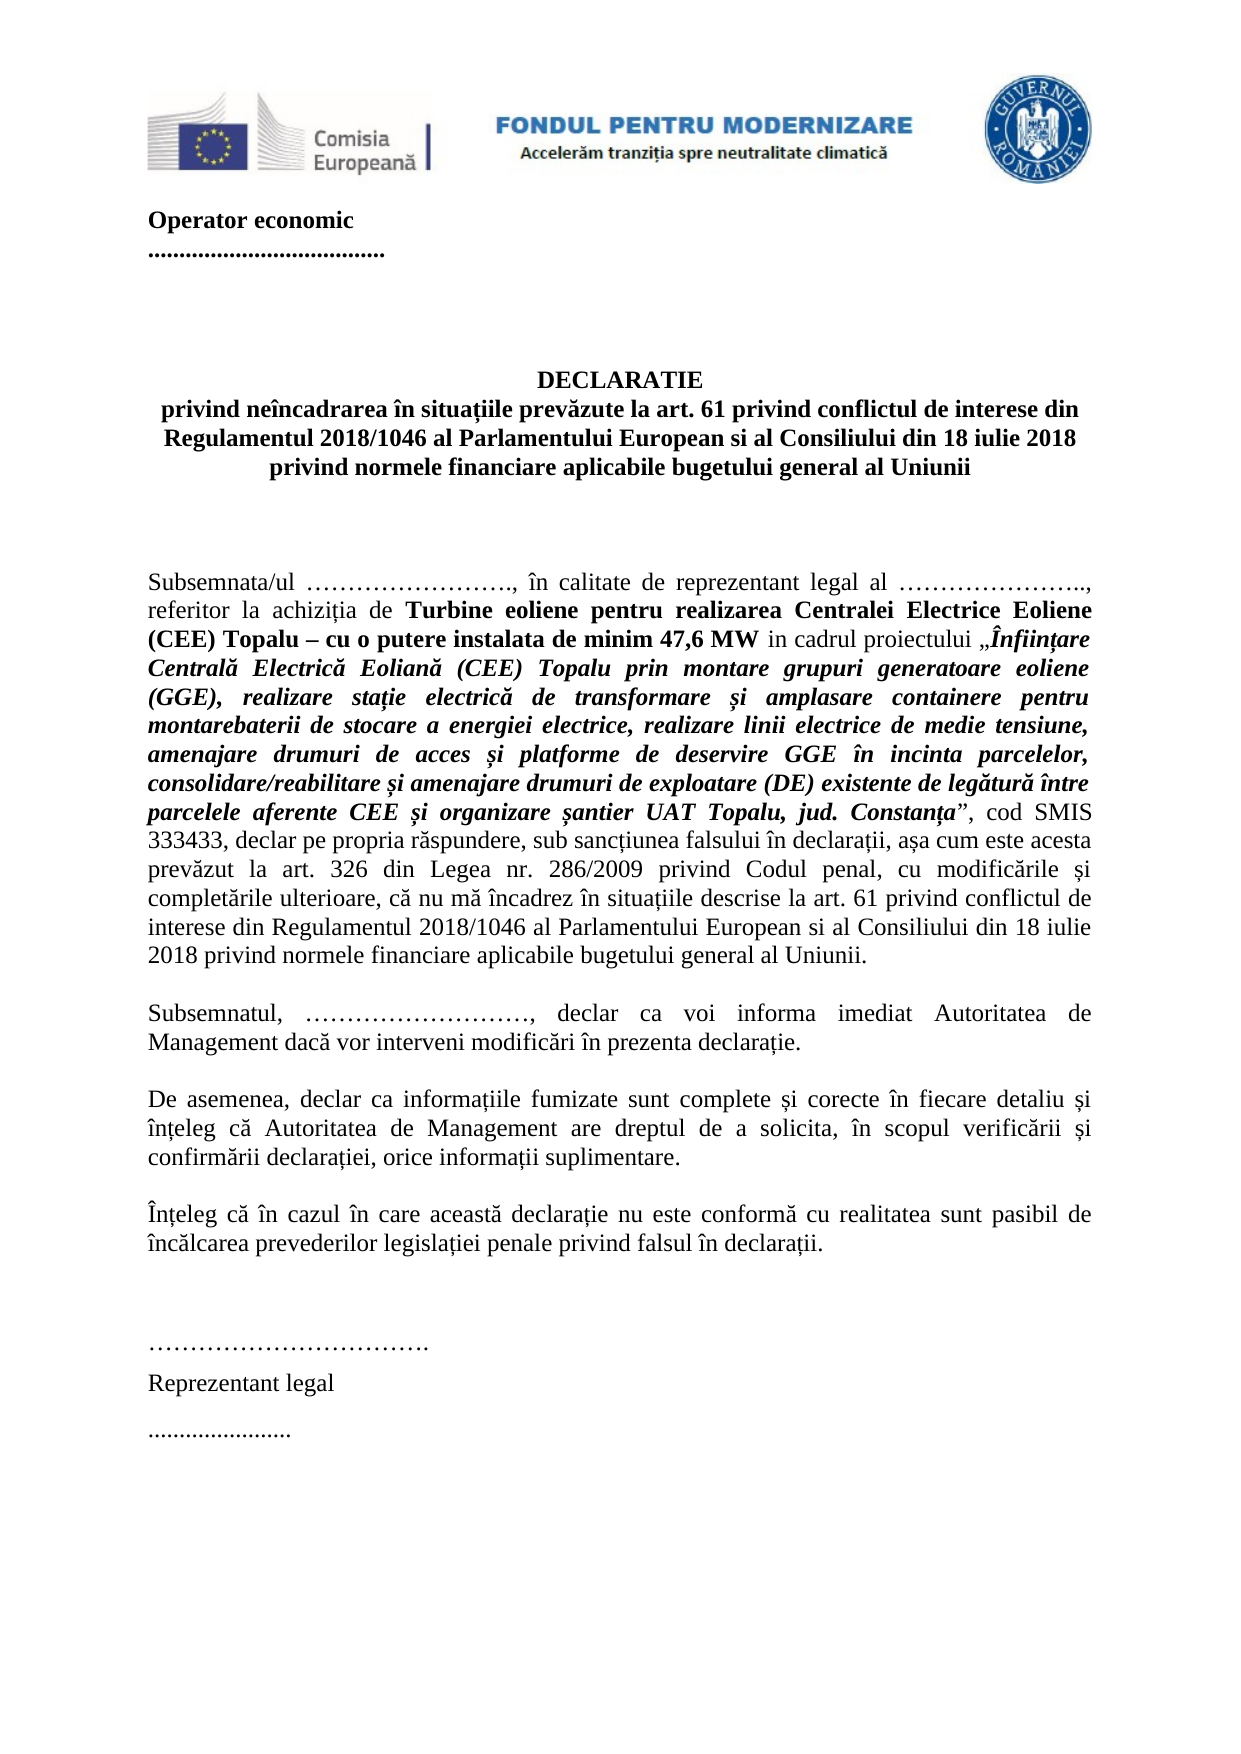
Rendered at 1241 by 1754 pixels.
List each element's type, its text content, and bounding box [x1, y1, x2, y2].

text Subsemnatul, ………………………, declar ca voi informa imediat Autoritatea de Management dacă vor interveni modificări în prezenta declarație. [148, 998, 1093, 1056]
text Operator economic [148, 205, 1093, 234]
text privind neîncadrarea în situațiile prevăzute la art. 61 privind conflictul de interese din [148, 394, 1093, 423]
text Subsemnata/ul ……………………., în calitate de reprezentant legal al ………………….., referitor la achiziția de Turbine eoliene pentru realizarea Centralei Electrice Eoliene (CEE) Topalu – cu o putere instalata de minim 47,6 MW in cadrul proiectului „Înființare Centrală Electrică Eoliană (CEE) Topalu prin montare grupuri generatoare eoliene (GGE), realizare stație electrică de transformare și amplasare containere pentru montarebaterii de stocare a energiei electrice, realizare linii electrice de medie tensiune, amenajare drumuri de acces și platforme de deservire GGE în incinta parcelelor, consolidare/reabilitare și amenajare drumuri de exploatare (DE) existente de legătură între parcelele aferente CEE și organizare șantier UAT Topalu, jud. Constanța”, cod SMIS 333433, declar pe propria răspundere, sub sancțiunea falsului în declarații, așa cum este acesta prevăzut la art. 326 din Legea nr. 286/2009 privind Codul penal, cu modificările și completările ulterioare, că nu mă încadrez în situațiile descrise la art. 61 privind conflictul de interese din Regulamentul 2018/1046 al Parlamentului European si al Consiliului din 18 iulie 2018 privind normele financiare aplicabile bugetului general al Uniunii. [148, 567, 1093, 969]
text DECLARATIE [148, 366, 1093, 394]
text Înțeleg că în cazul în care această declarație nu este conformă cu realitatea sunt pasibil de încălcarea prevederilor legislației penale privind falsul în declarații. [148, 1199, 1093, 1257]
text De asemenea, declar ca informațiile fumizate sunt complete și corecte în fiecare detaliu și înțeleg că Autoritatea de Management are dreptul de a solicita, în scopul verificării și confirmării declarației, orice informații suplimentare. [148, 1084, 1093, 1171]
text ...................................... [148, 234, 1093, 263]
text Regulamentul 2018/1046 al Parlamentului European si al Consiliului din 18 iulie 2018 privind normele financiare aplicabile bugetului general al Uniunii [148, 423, 1093, 481]
text Reprezentant legal [148, 1368, 1093, 1397]
text ……………………………. [148, 1327, 1093, 1356]
picture [147, 73, 1093, 184]
text ....................... [148, 1414, 1093, 1442]
